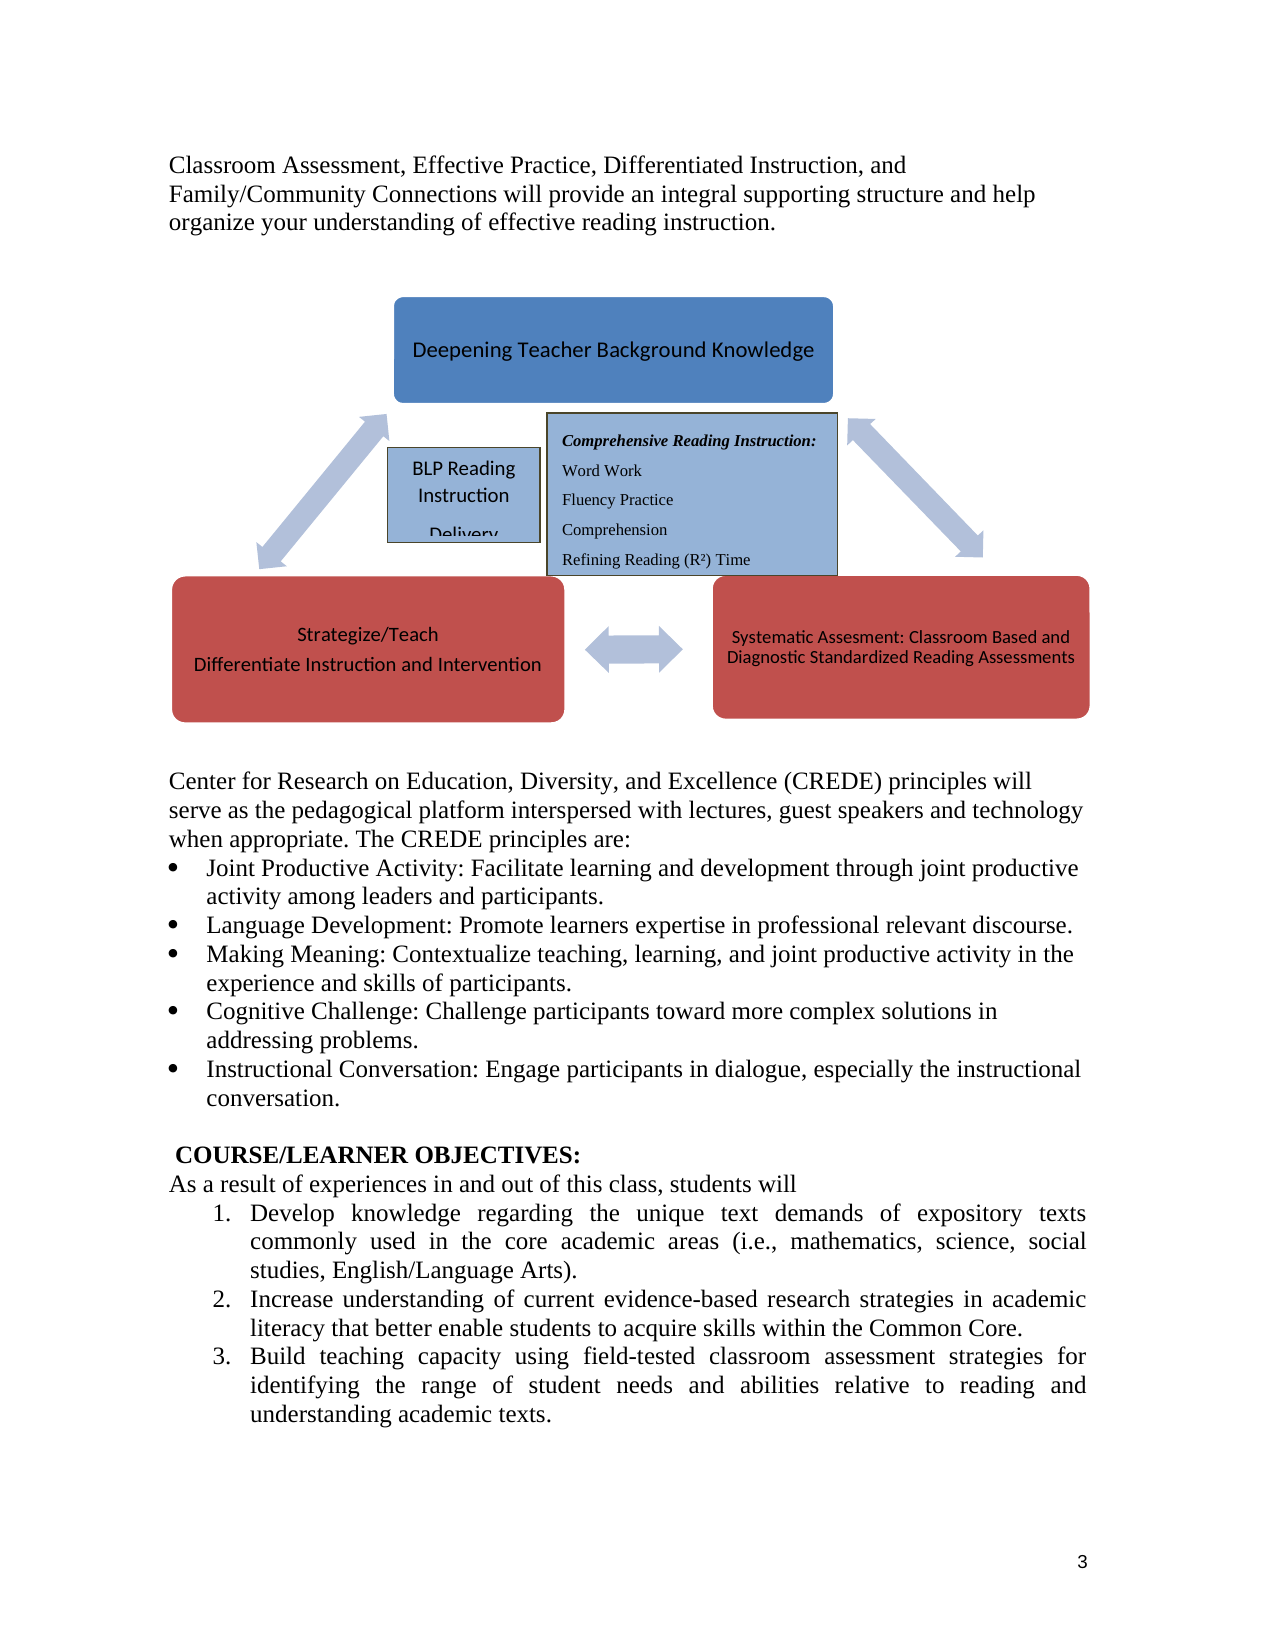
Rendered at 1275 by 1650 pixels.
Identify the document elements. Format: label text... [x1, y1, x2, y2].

list Cognitive Challenge: Challenge participants toward more complex solutions in addressing problems. [169, 996, 1087, 1054]
text As a result of experiences in and out of this class, students will [169, 1169, 1087, 1198]
list Build teaching capacity using field-tested classroom assessment strategies for identifying the range of student needs and abilities relative to reading and understanding academic texts. [212, 1341, 1087, 1428]
list Increase understanding of current evidence-based research strategies in academic literacy that better enable students to acquire skills within the Common Core. [212, 1284, 1087, 1341]
list Joint Productive Activity: Facilitate learning and development through joint productive activity among leaders and participants. [169, 853, 1087, 910]
text Center for Research on Education, Diversity, and Excellence (CREDE) principles will serve as the pedagogical platform interspersed with lectures, guest speakers and technology when appropriate. The CREDE principles are: [169, 766, 1087, 853]
list Making Meaning: Contextualize teaching, learning, and joint productive activity in the experience and skills of participants. [169, 939, 1087, 996]
list Instructional Conversation: Engage participants in dialogue, especially the instructional conversation. [169, 1054, 1087, 1111]
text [169, 150, 1087, 236]
list Language Development: Promote learners expertise in professional relevant discourse. [169, 910, 1087, 939]
text COURSE/LEARNER OBJECTIVES: [175, 1140, 1087, 1169]
list Develop knowledge regarding the unique text demands of expository texts commonly used in the core academic areas (i.e., mathematics, science, social studies, English/Language Arts). [212, 1198, 1087, 1284]
